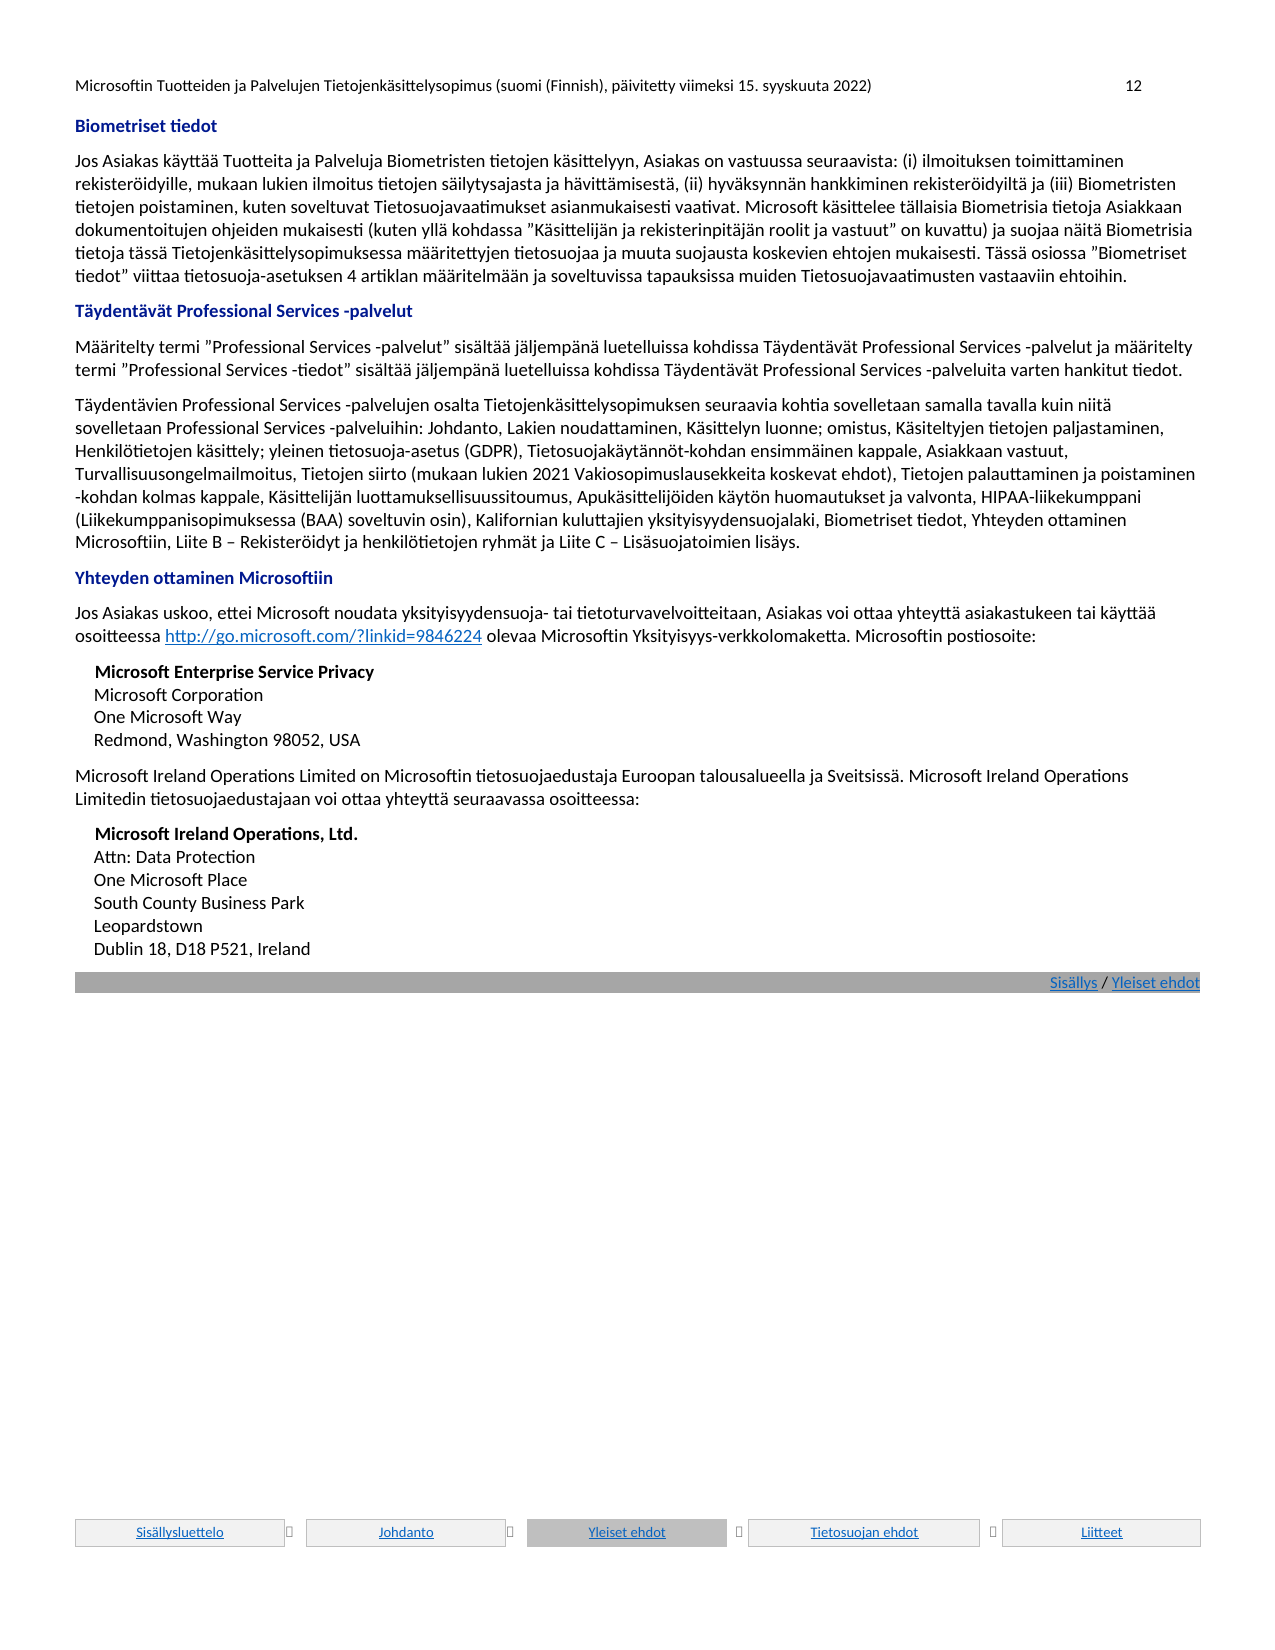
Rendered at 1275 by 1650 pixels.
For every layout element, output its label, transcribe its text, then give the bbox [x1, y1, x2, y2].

list One Microsoft Way [94, 706, 1200, 729]
list Microsoft Ireland Operations Limited on Microsoftin tietosuojaedustaja Euroopan talousalueella ja Sveitsissä. Microsoft Ireland Operations Limitedin tietosuojaedustajaan voi ottaa yhteyttä seuraavassa osoitteessa: [75, 764, 1200, 810]
text Jos Asiakas käyttää Tuotteita ja Palveluja Biometristen tietojen käsittelyyn, Asiakas on vastuussa seuraavista: (i) ilmoituksen toimittaminen rekisteröidyille, mukaan lukien ilmoitus tietojen säilytysajasta ja hävittämisestä, (ii) hyväksynnän hankkiminen rekisteröidyiltä ja (iii) Biometristen tietojen poistaminen, kuten soveltuvat Tietosuojavaatimukset asianmukaisesti vaativat. Microsoft käsittelee tällaisia Biometrisia tietoja Asiakkaan dokumentoitujen ohjeiden mukaisesti (kuten yllä kohdassa ”Käsittelijän ja rekisterinpitäjän roolit ja vastuut” on kuvattu) ja suojaa näitä Biometrisia tietoja tässä Tietojenkäsittelysopimuksessa määritettyjen tietosuojaa ja muuta suojausta koskevien ehtojen mukaisesti. Tässä osiossa ”Biometriset tiedot” viittaa tietosuoja-asetuksen 4 artiklan määritelmään ja soveltuvissa tapauksissa muiden Tietosuojavaatimusten vastaaviin ehtoihin. [75, 149, 1200, 287]
list Leopardstown [94, 914, 1200, 937]
list Dublin 18, D18 P521, Ireland [94, 937, 1200, 960]
list Microsoft Enterprise Service Privacy [94, 660, 1200, 683]
list Sisällys / Yleiset ehdot [75, 972, 1200, 993]
list Redmond, Washington 98052, USA [94, 729, 1200, 752]
list South County Business Park [94, 891, 1200, 914]
list One Microsoft Place [94, 868, 1200, 891]
subtitle Täydentävät Professional Services -palvelut [75, 299, 1200, 322]
list Attn: Data Protection [94, 845, 1200, 868]
list Määritelty termi ”Professional Services -palvelut” sisältää jäljempänä luetelluissa kohdissa Täydentävät Professional Services -palvelut ja määritelty termi ”Professional Services -tiedot” sisältää jäljempänä luetelluissa kohdissa Täydentävät Professional Services -palveluita varten hankitut tiedot. [75, 335, 1200, 381]
subtitle Yhteyden ottaminen Microsoftiin [75, 566, 1200, 589]
list Täydentävien Professional Services -palvelujen osalta Tietojenkäsittelysopimuksen seuraavia kohtia sovelletaan samalla tavalla kuin niitä sovelletaan Professional Services -palveluihin: Johdanto, Lakien noudattaminen, Käsittelyn luonne; omistus, Käsiteltyjen tietojen paljastaminen, Henkilötietojen käsittely; yleinen tietosuoja-asetus (GDPR), Tietosuojakäytännöt-kohdan ensimmäinen kappale, Asiakkaan vastuut, Turvallisuusongelmailmoitus, Tietojen siirto (mukaan lukien 2021 Vakiosopimuslausekkeita koskevat ehdot), Tietojen palauttaminen ja poistaminen -kohdan kolmas kappale, Käsittelijän luottamuksellisuussitoumus, Apukäsittelijöiden käytön huomautukset ja valvonta, HIPAA-liikekumppani (Liikekumppanisopimuksessa (BAA) soveltuvin osin), Kalifornian kuluttajien yksityisyydensuojalaki, Biometriset tiedot, Yhteyden ottaminen Microsoftiin, Liite B – Rekisteröidyt ja henkilötietojen ryhmät ja Liite C – Lisäsuojatoimien lisäys. [75, 393, 1200, 554]
list Microsoft Ireland Operations, Ltd. [94, 822, 1200, 845]
list Microsoft Corporation [94, 683, 1200, 706]
list Jos Asiakas uskoo, ettei Microsoft noudata yksityisyydensuoja- tai tietoturvavelvoitteitaan, Asiakas voi ottaa yhteyttä asiakastukeen tai käyttää osoitteessa http://go.microsoft.com/?linkid=9846224 olevaa Microsoftin Yksityisyys-verkkolomaketta. Microsoftin postiosoite: [75, 602, 1200, 647]
subtitle Biometriset tiedot [75, 114, 1200, 137]
